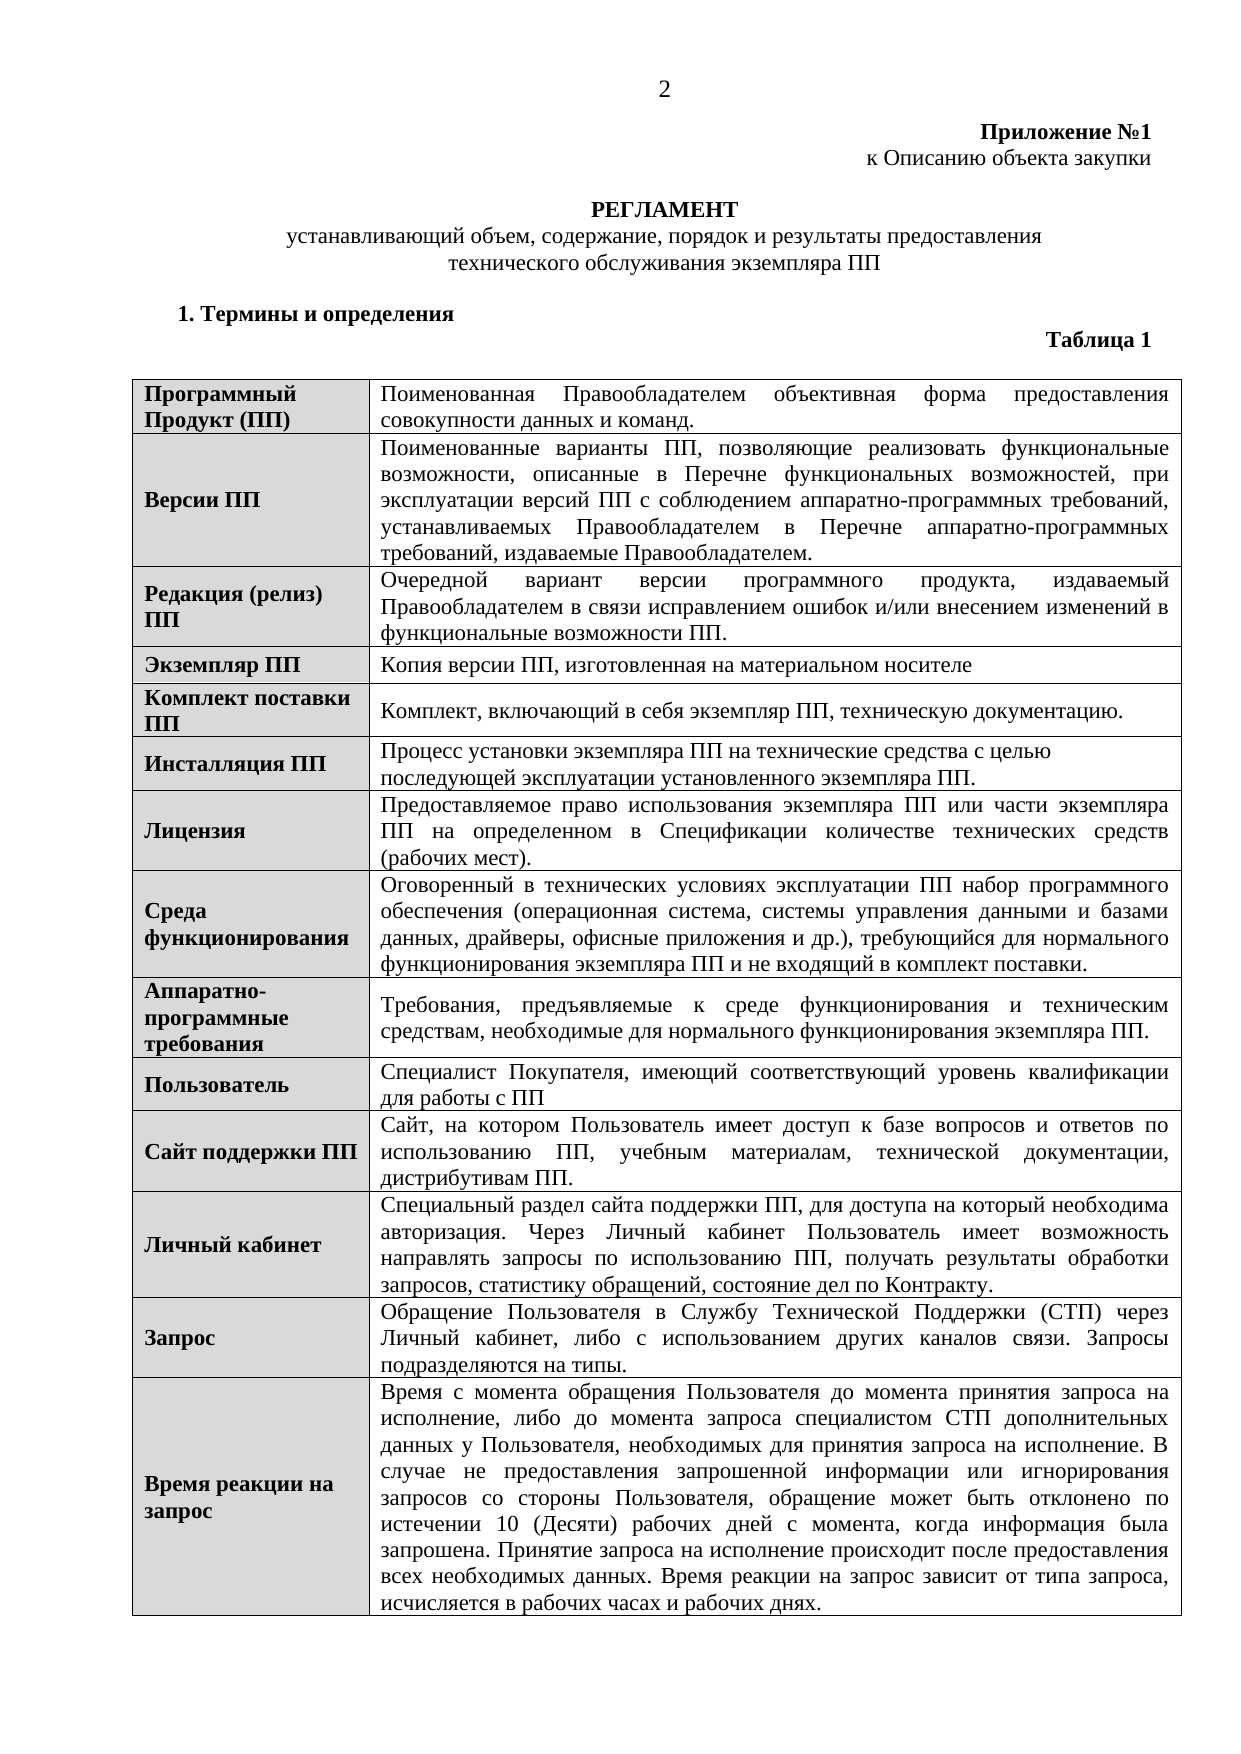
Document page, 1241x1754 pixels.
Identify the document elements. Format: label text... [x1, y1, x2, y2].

table_cell Инсталляция ПП [133, 737, 369, 790]
table_cell Редакция (релиз) ПП [133, 567, 369, 646]
table_cell Предоставляемое право использования экземпляра ПП или части экземпляра ПП на определенном в Спецификации количестве технических средств (рабочих мест). [370, 791, 1181, 870]
text РЕГЛАМЕНТ [177, 196, 1152, 222]
table_cell Запрос [133, 1298, 369, 1377]
table_cell Аппаратно-программные требования [133, 978, 369, 1057]
table_cell Сайт поддержки ПП [133, 1111, 369, 1191]
table_cell Лицензия [133, 791, 369, 870]
table_cell Время реакции на запрос [133, 1378, 369, 1615]
table_cell Среда функционирования [133, 871, 369, 977]
table_cell Специальный раздел сайта поддержки ПП, для доступа на который необходима авторизация. Через Личный кабинет Пользователь имеет возможность направлять запросы по использованию ПП, получать результаты обработки запросов, статистику обращений, состояние дел по Контракту. [370, 1192, 1181, 1297]
table_cell Комплект поставки ПП [133, 684, 369, 736]
table_cell Комплект, включающий в себя экземпляр ПП, техническую документацию. [370, 684, 1181, 736]
table_cell Специалист Покупателя, имеющий соответствующий уровень квалификации для работы с ПП [370, 1058, 1181, 1110]
text устанавливающий объем, содержание, порядок и результаты предоставления [177, 222, 1152, 248]
table_cell Требования, предъявляемые к среде функционирования и техническим средствам, необходимые для нормального функционирования экземпляра ПП. [370, 978, 1181, 1057]
table_cell Сайт, на котором Пользователь имеет доступ к базе вопросов и ответов по использованию ПП, учебным материалам, технической документации, дистрибутивам ПП. [370, 1111, 1181, 1191]
table_cell Версии ПП [133, 434, 369, 566]
text к Описанию объекта закупки [177, 144, 1152, 171]
text 1. Термины и определения [177, 300, 1152, 326]
table_cell Личный кабинет [133, 1192, 369, 1297]
table_cell Копия версии ПП, изготовленная на материальном носителе [370, 647, 1181, 682]
table_cell Очередной вариант версии программного продукта, издаваемый Правообладателем в связи исправлением ошибок и/или внесением изменений в функциональные возможности ПП. [370, 567, 1181, 646]
table_cell Время с момента обращения Пользователя до момента принятия запроса на исполнение, либо до момента запроса специалистом СТП дополнительных данных у Пользователя, необходимых для принятия запроса на исполнение. В случае не предоставления запрошенной информации или игнорирования запросов со стороны Пользователя, обращение может быть отклонено по истечении 10 (Десяти) рабочих дней с момента, когда информация была запрошена. Принятие запроса на исполнение происходит после предоставления всех необходимых данных. Время реакции на запрос зависит от типа запроса, исчисляется в рабочих часах и рабочих днях. [370, 1378, 1181, 1615]
table_cell Обращение Пользователя в Службу Технической Поддержки (СТП) через Личный кабинет, либо с использованием других каналов связи. Запросы подразделяются на типы. [370, 1298, 1181, 1377]
table_cell Экземпляр ПП [133, 647, 369, 682]
table_cell Поименованные варианты ПП, позволяющие реализовать функциональные возможности, описанные в Перечне функциональных возможностей, при эксплуатации версий ПП с соблюдением аппаратно-программных требований, устанавливаемых Правообладателем в Перечне аппаратно-программных требований, издаваемые Правообладателем. [370, 434, 1181, 566]
table_cell Пользователь [133, 1058, 369, 1110]
text Таблица 1 [177, 326, 1152, 353]
table_cell Оговоренный в технических условиях эксплуатации ПП набор программного обеспечения (операционная система, системы управления данными и базами данных, драйверы, офисные приложения и др.), требующийся для нормального функционирования экземпляра ПП и не входящий в комплект поставки. [370, 871, 1181, 977]
table_header Поименованная Правообладателем объективная форма предоставления совокупности данных и команд. [370, 380, 1181, 433]
table_header Программный Продукт (ПП) [133, 380, 369, 433]
text технического обслуживания экземпляра ПП [177, 248, 1152, 275]
table_cell Процесс установки экземпляра ПП на технические средства с целью последующей эксплуатации установленного экземпляра ПП. [370, 737, 1181, 790]
text Приложение №1 [177, 118, 1152, 144]
